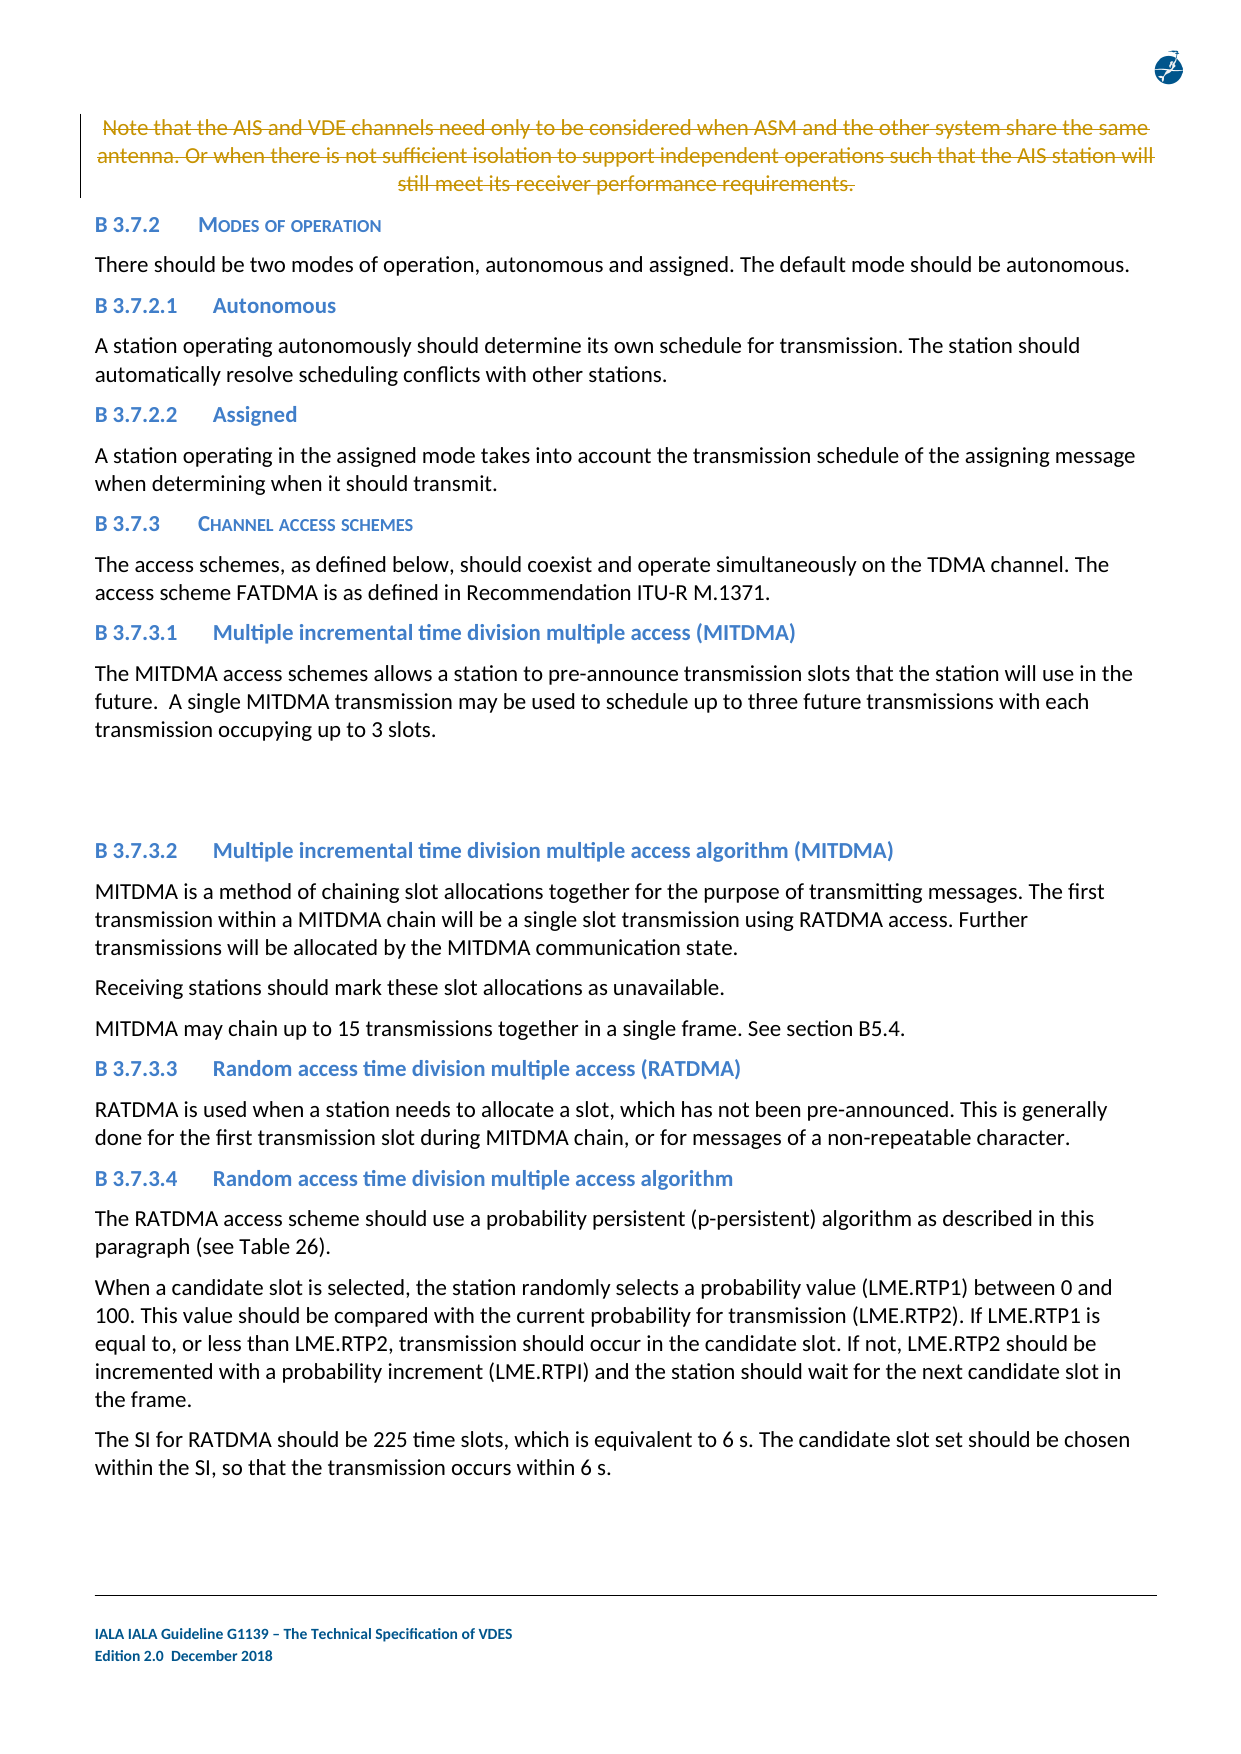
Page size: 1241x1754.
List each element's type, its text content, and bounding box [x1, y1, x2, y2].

list B 3.7.2.2 Assigned [94, 400, 1157, 428]
text The access schemes, as defined below, should coexist and operate simultaneously on the TDMA channel. The access scheme FATDMA is as defined in Recommendation ITU-R M.1371. [94, 550, 1157, 606]
text The RATDMA access scheme should use a probability persistent (p-persistent) algorithm as described in this paragraph (see Table 26). [94, 1204, 1157, 1260]
text The MITDMA access schemes allows a station to pre-announce transmission slots that the station will use in the future. A single MITDMA transmission may be used to schedule up to three future transmissions with each transmission occupying up to 3 slots. [94, 659, 1157, 743]
text When a candidate slot is selected, the station randomly selects a probability value (LME.RTP1) between 0 and 100. This value should be compared with the current probability for transmission (LME.RTP2). If LME.RTP1 is equal to, or less than LME.RTP2, transmission should occur in the candidate slot. If not, LME.RTP2 should be incremented with a probability increment (LME.RTPI) and the station should wait for the next candidate slot in the frame. [94, 1273, 1157, 1413]
picture [1123, 0, 1241, 119]
list B 3.7.2.1 Autonomous [94, 291, 1157, 319]
list B 3.7.3.3 Random access time division multiple access (RATDMA) [94, 1054, 1157, 1083]
list B 3.7.3.1 Multiple incremental time division multiple access (MITDMA) [94, 618, 1157, 646]
text MITDMA is a method of chaining slot allocations together for the purpose of transmitting messages. The first transmission within a MITDMA chain will be a single slot transmission using RATDMA access. Further transmissions will be allocated by the MITDMA communication state. [94, 877, 1157, 961]
text A station operating autonomously should determine its own schedule for transmission. The station should automatically resolve scheduling conflicts with other stations. [94, 332, 1157, 388]
list B 3.7.3.2 Multiple incremental time division multiple access algorithm (MITDMA) [94, 836, 1157, 864]
text MITDMA may chain up to 15 transmissions together in a single frame. See section B5.4. [94, 1014, 1157, 1042]
list B 3.7.3.4 Random access time division multiple access algorithm [94, 1164, 1157, 1192]
list B 3.7.2 Modes of operation [94, 210, 1157, 238]
text RATDMA is used when a station needs to allocate a slot, which has not been pre-announced. This is generally done for the first transmission slot during MITDMA chain, or for messages of a non-repeatable character. [94, 1095, 1157, 1151]
text There should be two modes of operation, autonomous and assigned. The default mode should be autonomous. [94, 251, 1157, 279]
text The SI for RATDMA should be 225 time slots, which is equivalent to 6 s. The candidate slot set should be chosen within the SI, so that the transmission occurs within 6 s. [94, 1425, 1157, 1481]
list B 3.7.3 Channel access schemes [94, 509, 1157, 537]
text Receiving stations should mark these slot allocations as unavailable. [94, 973, 1157, 1002]
text A station operating in the assigned mode takes into account the transmission schedule of the assigning message when determining when it should transmit. [94, 441, 1157, 497]
